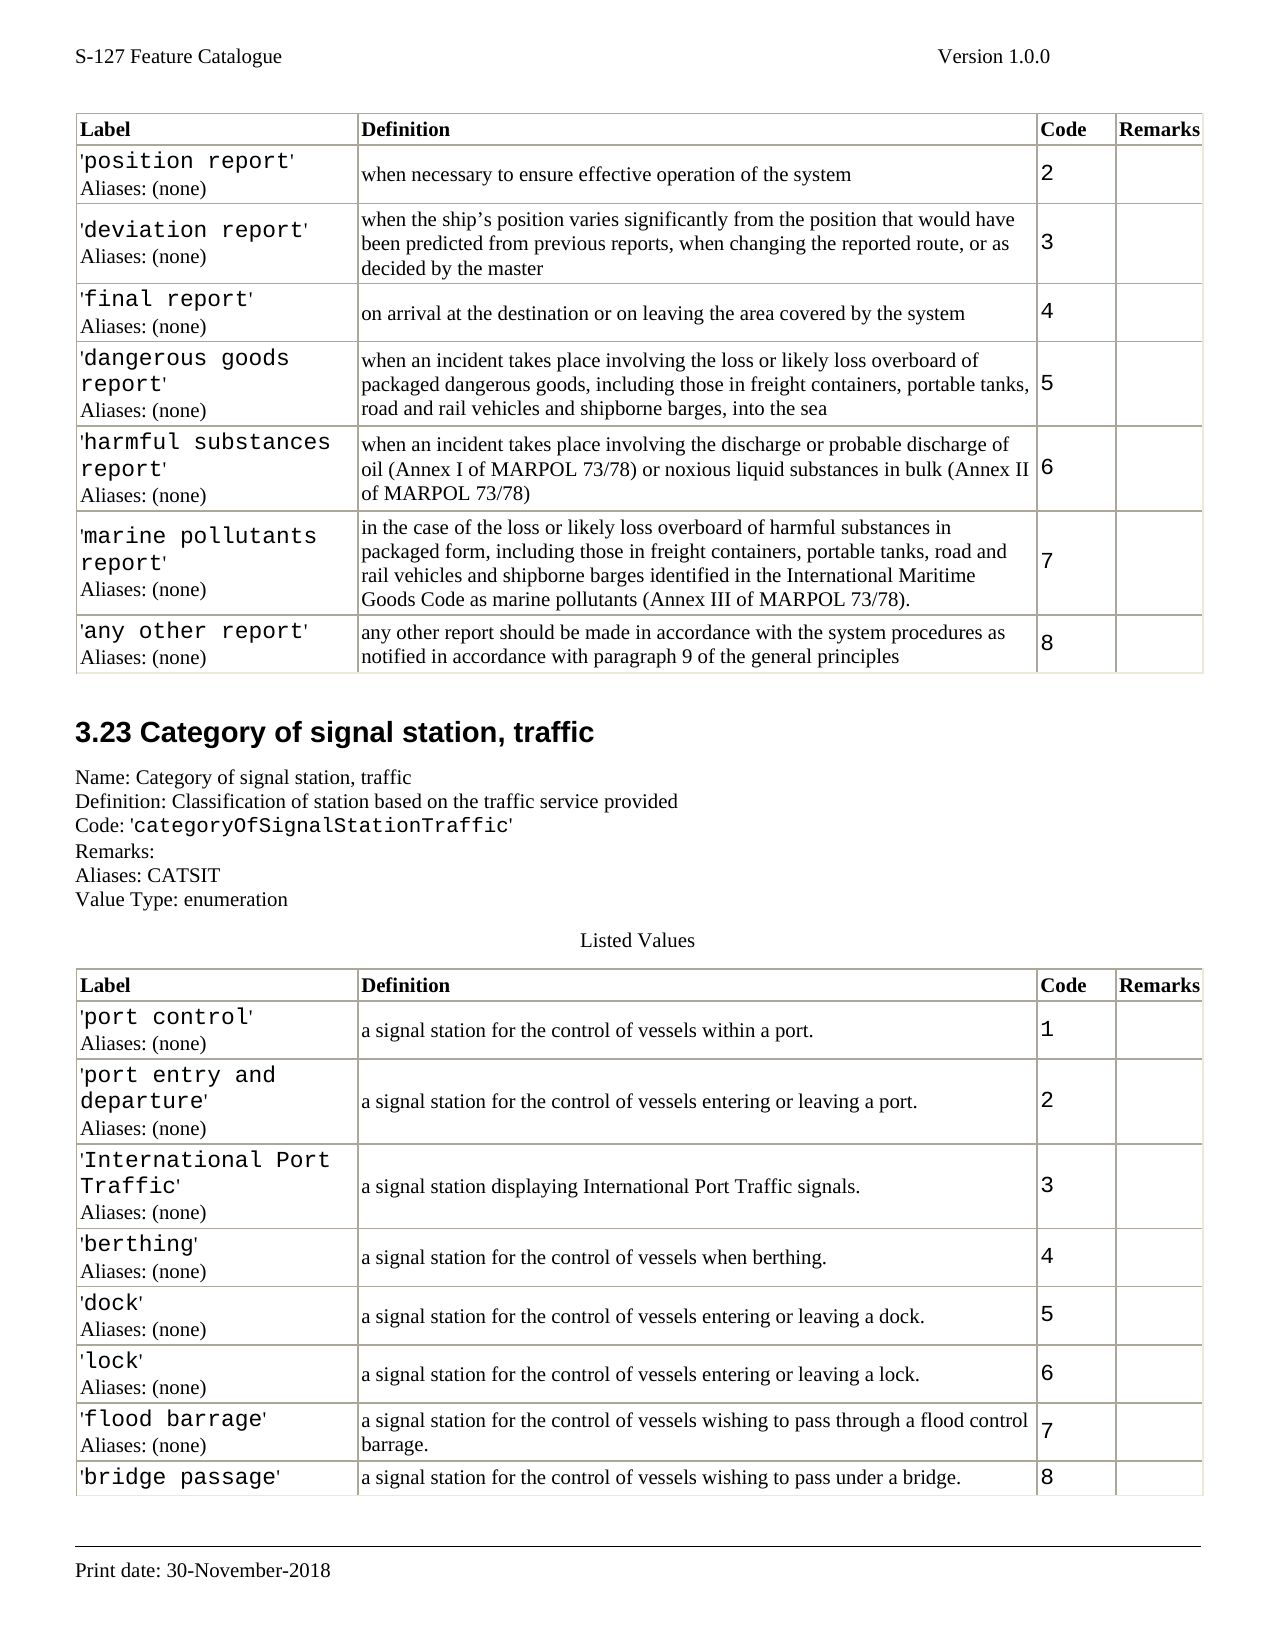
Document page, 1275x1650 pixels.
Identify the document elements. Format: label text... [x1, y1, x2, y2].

table_cell 'harmful substances report' Aliases: (none) [77, 427, 357, 510]
table_cell 'marine pollutants report' Aliases: (none) [77, 512, 357, 614]
table_cell 'final report' Aliases: (none) [77, 284, 357, 341]
table_cell a signal station displaying International Port Traffic signals. [359, 1145, 1036, 1227]
table_cell a signal station for the control of vessels entering or leaving a dock. [359, 1287, 1036, 1344]
table_cell 2 [1038, 146, 1115, 203]
table_cell 3 [1038, 1145, 1115, 1227]
table_cell 'bridge passage' Aliases: (none) [77, 1462, 357, 1494]
table_cell 'any other report' Aliases: (none) [77, 616, 357, 672]
table_cell 5 [1038, 1287, 1115, 1344]
table_cell a signal station for the control of vessels when berthing. [359, 1229, 1036, 1286]
table_cell 'flood barrage' Aliases: (none) [77, 1404, 357, 1460]
table_cell [1117, 1145, 1202, 1227]
table_cell 'port entry and departure' Aliases: (none) [77, 1060, 357, 1143]
table_cell 'position report' Aliases: (none) [77, 146, 357, 203]
table_header Label [77, 970, 357, 1000]
table_cell [1117, 1002, 1202, 1058]
table_cell 7 [1038, 1404, 1115, 1460]
table_cell a signal station for the control of vessels within a port. [359, 1002, 1036, 1058]
table_header Remarks [1117, 114, 1202, 144]
table_cell in the case of the loss or likely loss overboard of harmful substances in packaged form, including those in freight containers, portable tanks, road and rail vehicles and shipborne barges identified in the International Maritime Goods Code as marine pollutants (Annex III of MARPOL 73/78). [359, 512, 1036, 614]
table_cell [1117, 146, 1202, 203]
table_cell 'berthing' Aliases: (none) [77, 1229, 357, 1286]
table_cell when necessary to ensure effective operation of the system [359, 146, 1036, 203]
table_cell [1117, 1346, 1202, 1402]
table_cell 6 [1038, 427, 1115, 510]
table_header Code [1038, 114, 1115, 144]
table_cell [1117, 284, 1202, 341]
table_cell 'dangerous goods report' Aliases: (none) [77, 342, 357, 425]
text Name: Category of signal station, traffic Definition: Classification of station based on the traffic service provided Code: 'categoryOfSignalStationTraffic' Remarks: Aliases: CATSIT Value Type: enumeration [75, 765, 1200, 911]
table_cell any other report should be made in accordance with the system procedures as notified in accordance with paragraph 9 of the general principles [359, 616, 1036, 672]
table_cell 4 [1038, 1229, 1115, 1286]
table_cell 'lock' Aliases: (none) [77, 1346, 357, 1402]
table_cell a signal station for the control of vessels wishing to pass through a flood control barrage. [359, 1404, 1036, 1460]
table_cell 8 [1038, 616, 1115, 672]
table_cell 4 [1038, 284, 1115, 341]
table_cell [1117, 512, 1202, 614]
table_cell [1117, 616, 1202, 672]
table_cell 'port control' Aliases: (none) [77, 1002, 357, 1058]
subtitle 3.23 Category of signal station, traffic [75, 714, 1200, 748]
table_cell [1117, 427, 1202, 510]
table_cell when an incident takes place involving the loss or likely loss overboard of packaged dangerous goods, including those in freight containers, portable tanks, road and rail vehicles and shipborne barges, into the sea [359, 342, 1036, 425]
table_cell 3 [1038, 204, 1115, 283]
table_header Definition [359, 970, 1036, 1000]
table_cell 2 [1038, 1060, 1115, 1143]
table_cell [1117, 1060, 1202, 1143]
text Listed Values [75, 927, 1200, 952]
table_cell 6 [1038, 1346, 1115, 1402]
table_header Code [1038, 970, 1115, 1000]
table_cell 5 [1038, 342, 1115, 425]
table_cell [1117, 1462, 1202, 1494]
table_cell 'deviation report' Aliases: (none) [77, 204, 357, 283]
table_cell a signal station for the control of vessels entering or leaving a lock. [359, 1346, 1036, 1402]
table_header Definition [359, 114, 1036, 144]
table_cell when an incident takes place involving the discharge or probable discharge of oil (Annex I of MARPOL 73/78) or noxious liquid substances in bulk (Annex II of MARPOL 73/78) [359, 427, 1036, 510]
table_cell 'International Port Traffic' Aliases: (none) [77, 1145, 357, 1227]
table_cell 7 [1038, 512, 1115, 614]
table_cell when the ship’s position varies significantly from the position that would have been predicted from previous reports, when changing the reported route, or as decided by the master [359, 204, 1036, 283]
table_cell 'dock' Aliases: (none) [77, 1287, 357, 1344]
table_cell [1117, 1229, 1202, 1286]
table_cell on arrival at the destination or on leaving the area covered by the system [359, 284, 1036, 341]
table_cell a signal station for the control of vessels entering or leaving a port. [359, 1060, 1036, 1143]
table_cell 1 [1038, 1002, 1115, 1058]
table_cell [359, 1462, 1036, 1494]
table_cell [1117, 1404, 1202, 1460]
table_cell [1117, 1287, 1202, 1344]
table_header Remarks [1117, 970, 1202, 1000]
table_cell 8 [1038, 1462, 1115, 1494]
table_header Label [77, 114, 357, 144]
table_cell [1117, 204, 1202, 283]
table_cell [1117, 342, 1202, 425]
